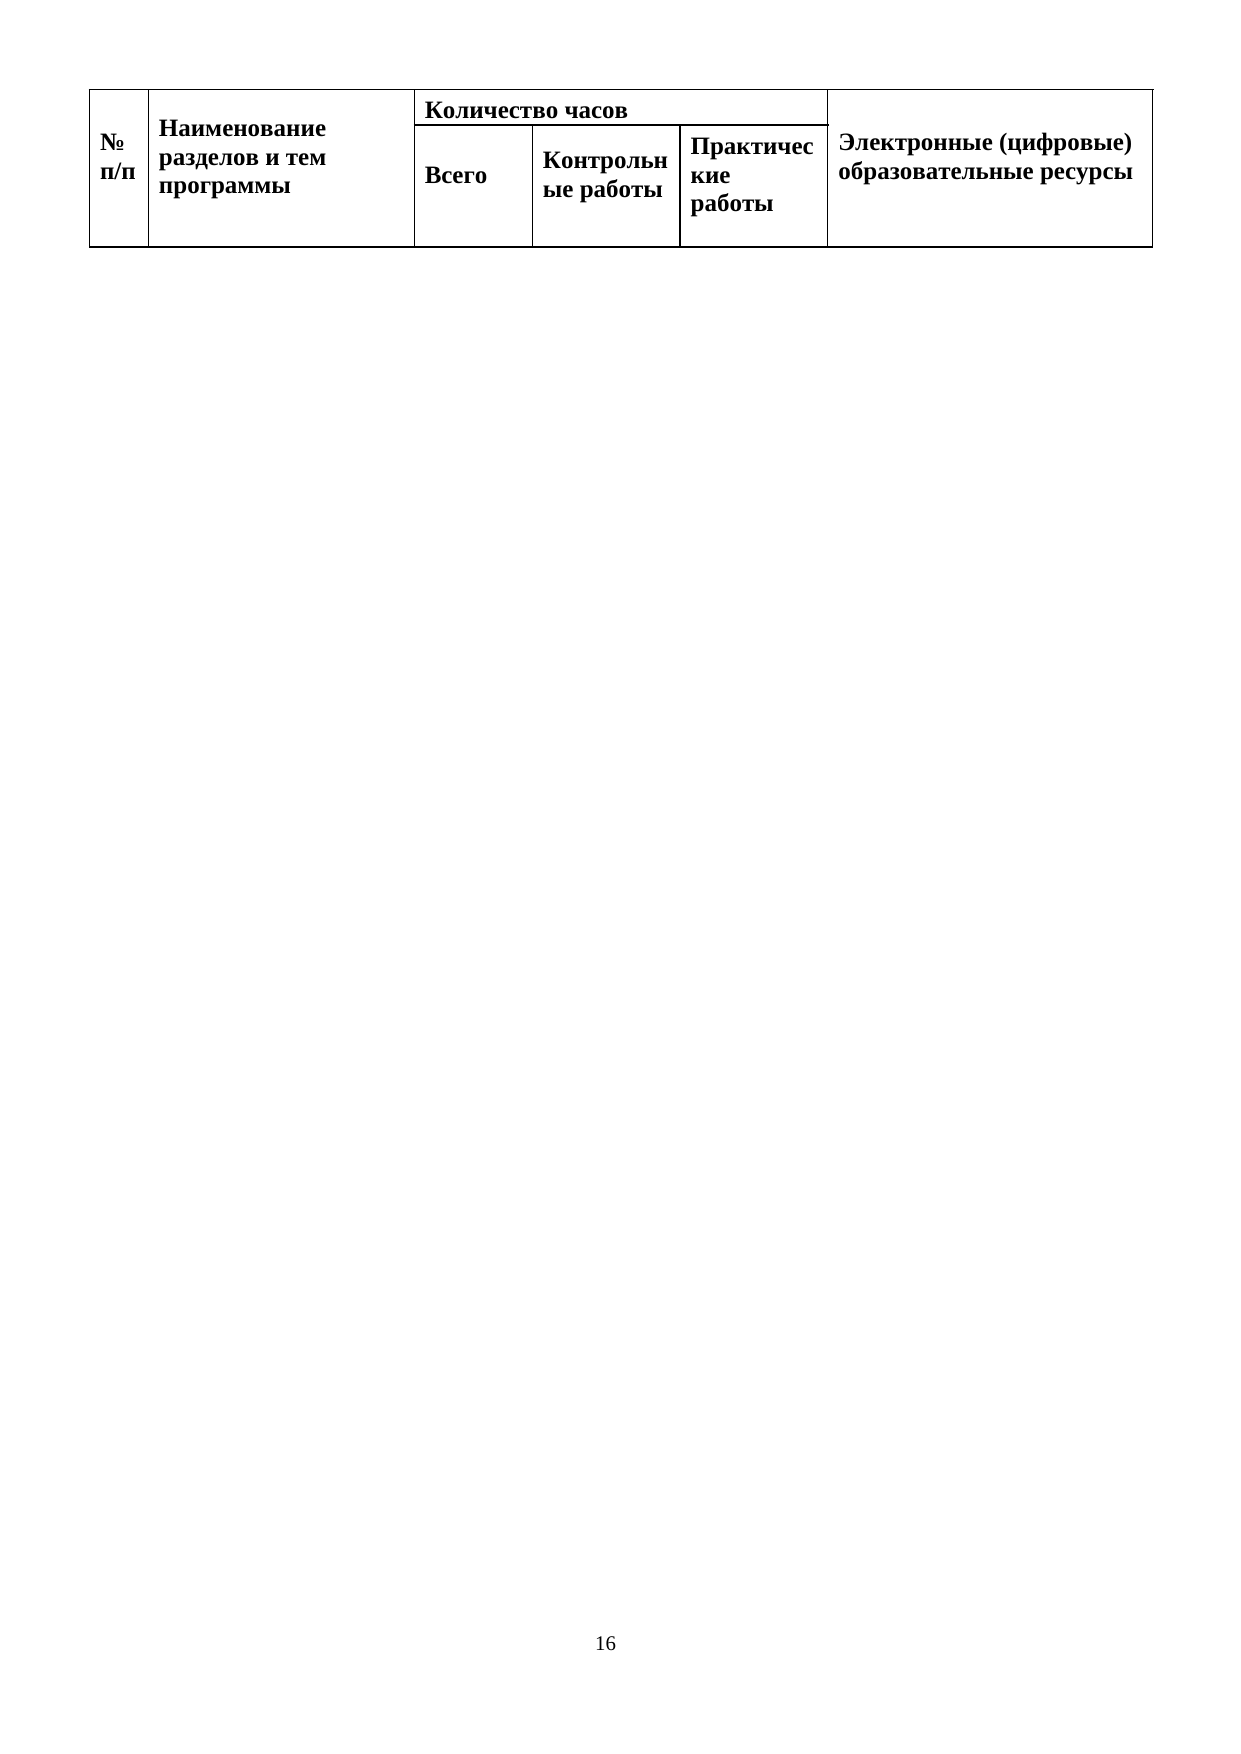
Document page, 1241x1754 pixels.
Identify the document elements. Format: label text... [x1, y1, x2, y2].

table_header № п/п [90, 90, 148, 246]
table_header Электронные (цифровые) образовательные ресурсы [828, 90, 1152, 246]
table_cell Всего [415, 126, 532, 246]
table_header Количество часов [415, 90, 827, 124]
table_cell Практические работы [681, 126, 827, 246]
table_header Наименование разделов и тем программы [149, 90, 414, 246]
table_cell Контрольные работы [533, 126, 679, 246]
